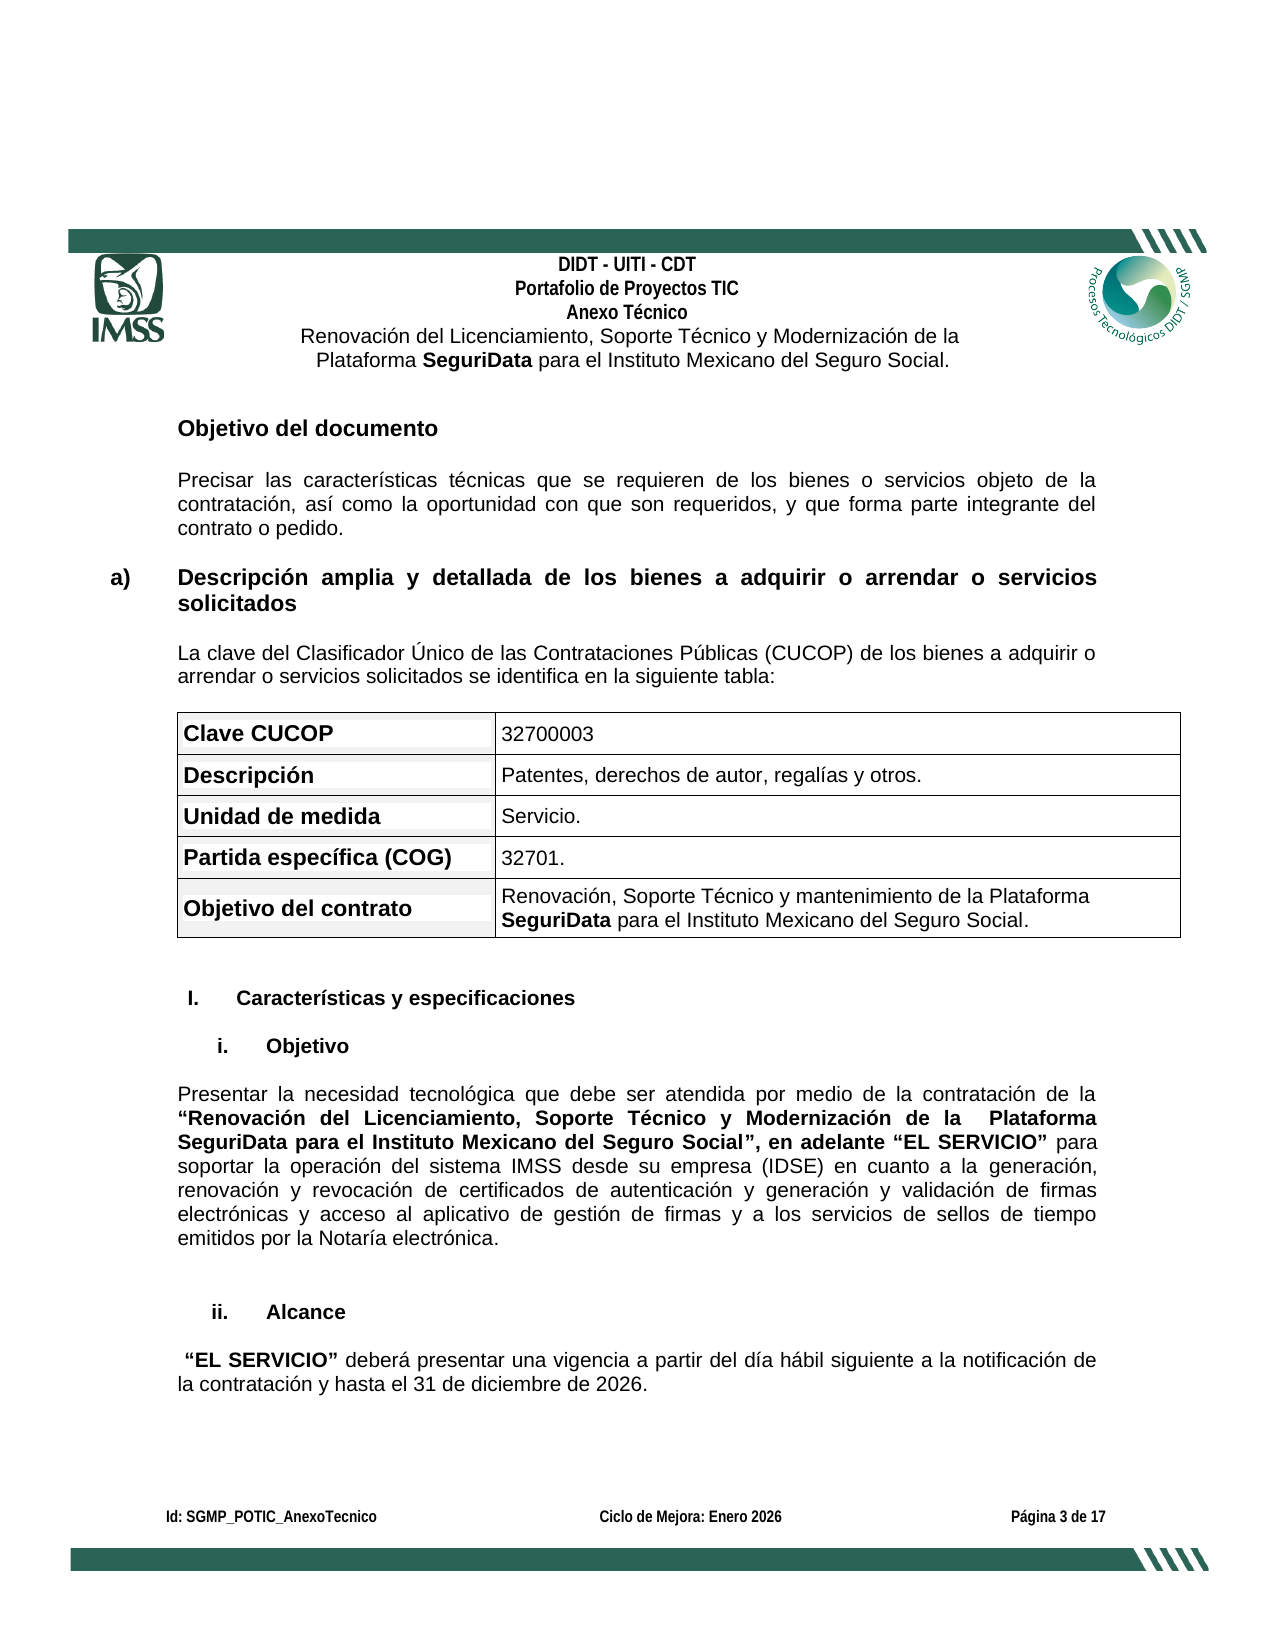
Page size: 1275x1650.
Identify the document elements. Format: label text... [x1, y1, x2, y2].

text La clave del Clasificador Único de las Contrataciones Públicas (CUCOP) de los bienes a adquirir o arrendar o servicios solicitados se identifica en la siguiente tabla: [177, 640, 1098, 688]
text Presentar la necesidad tecnológica que debe ser atendida por medio de la contratación de la “Renovación del Licenciamiento, Soporte Técnico y Modernización de la Plataforma SeguriData para el Instituto Mexicano del Seguro Social”, en adelante “EL SERVICIO” para soportar la operación del sistema IMSS desde su empresa (IDSE) en cuanto a la generación, renovación y revocación de certificados de autenticación y generación y validación de firmas electrónicas y acceso al aplicativo de gestión de firmas y a los servicios de sellos de tiempo emitidos por la Notaría electrónica. [177, 1082, 1098, 1250]
table_cell Objetivo del contrato [178, 879, 495, 937]
table_cell Unidad de medida [178, 796, 495, 836]
table_cell Renovación, Soporte Técnico y mantenimiento de la Plataforma SeguriData para el Instituto Mexicano del Seguro Social. [496, 879, 1180, 937]
text “EL SERVICIO” deberá presentar una vigencia a partir del día hábil siguiente a la notificación de la contratación y hasta el 31 de diciembre de 2026. [177, 1348, 1098, 1396]
subtitle Características y especificaciones [199, 986, 1098, 1010]
table_cell Descripción [178, 755, 495, 795]
table_cell Patentes, derechos de autor, regalías y otros. [496, 755, 1180, 795]
table_cell 32701. [496, 837, 1180, 878]
subtitle Descripción amplia y detallada de los bienes a adquirir o arrendar o servicios solicitados [110, 564, 1098, 616]
subtitle Objetivo [228, 1034, 1098, 1058]
picture [68, 229, 1207, 346]
table_header 32700003 [496, 713, 1180, 753]
text Objetivo del documento [177, 415, 1098, 441]
table_header Clave CUCOP [178, 713, 495, 753]
picture [70, 1548, 1209, 1571]
subtitle Alcance [228, 1300, 1098, 1324]
table_cell Partida específica (COG) [178, 837, 495, 878]
text Precisar las características técnicas que se requieren de los bienes o servicios objeto de la contratación, así como la oportunidad con que son requeridos, y que forma parte integrante del contrato o pedido. [177, 468, 1098, 540]
table_cell Servicio. [496, 796, 1180, 836]
